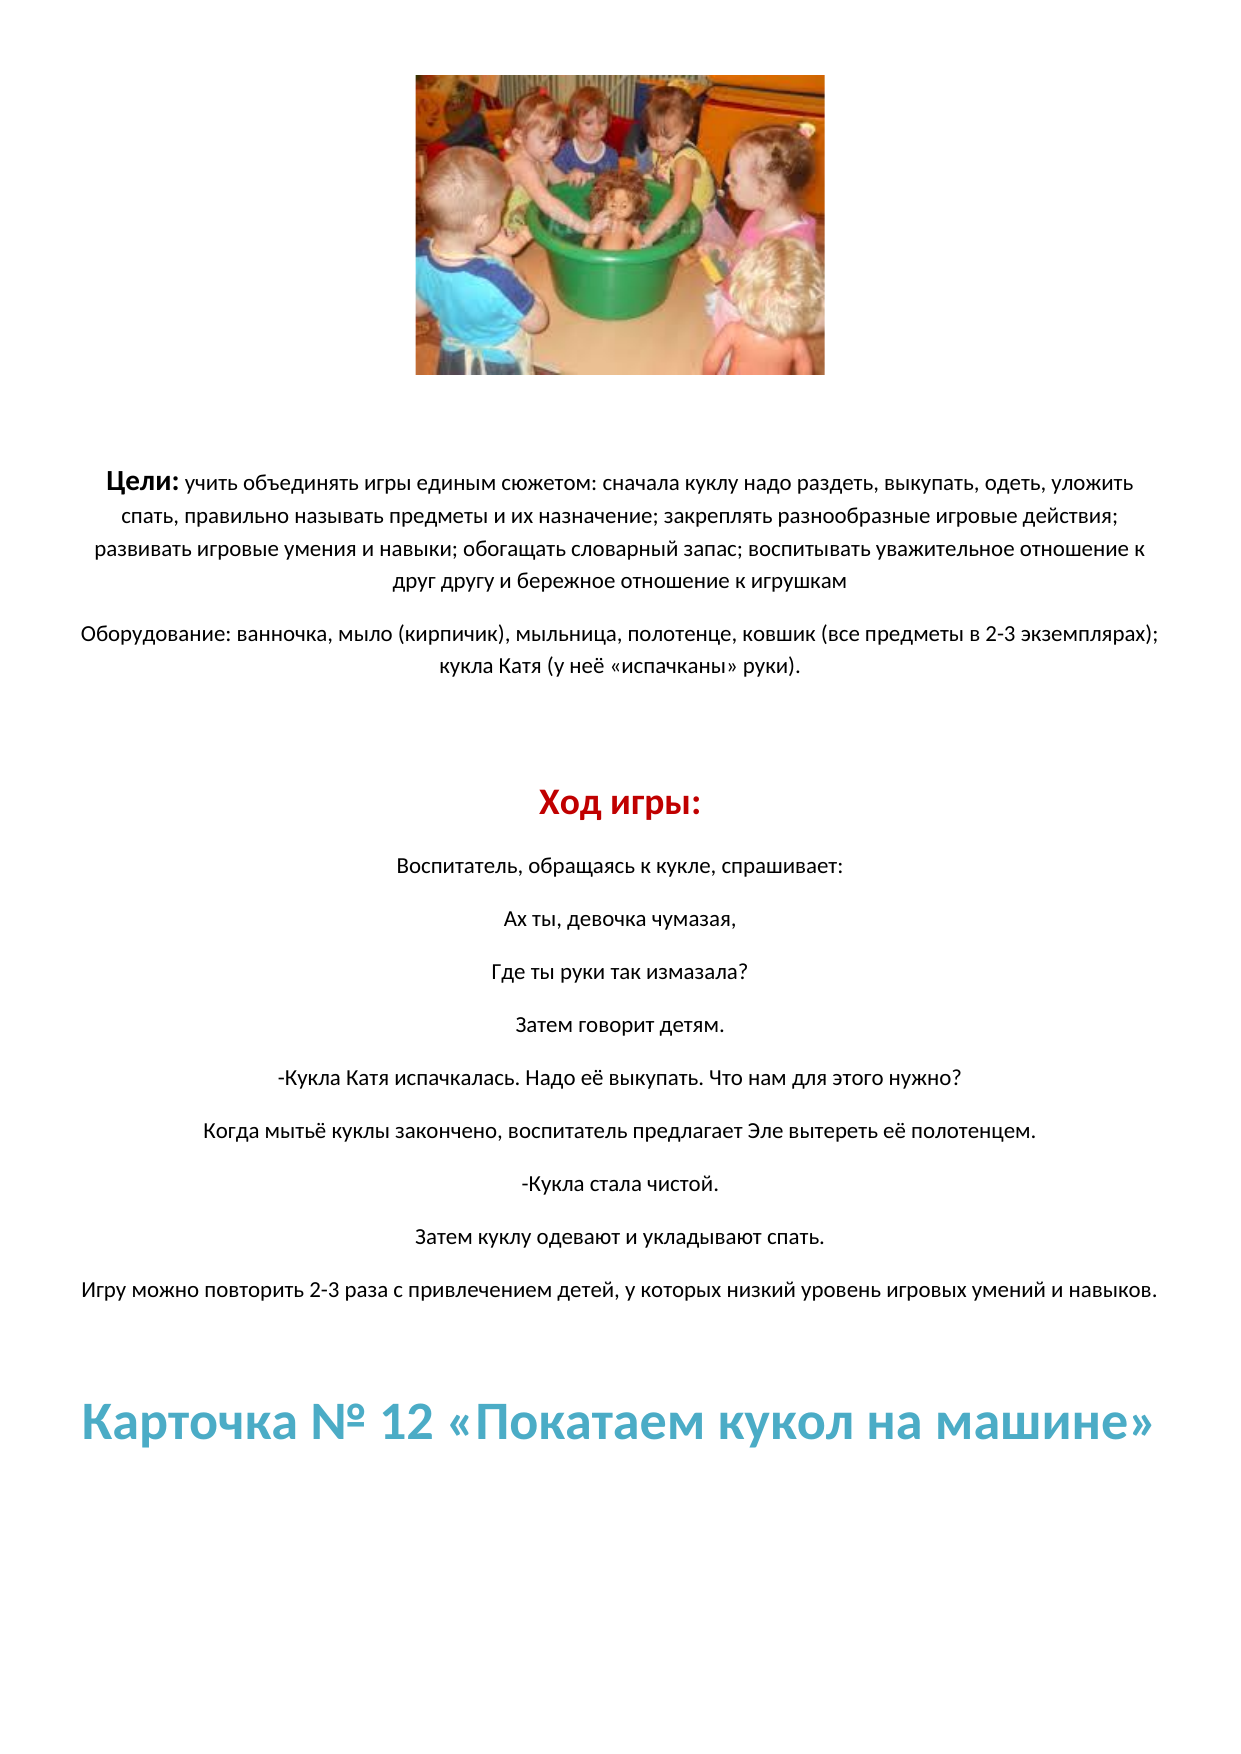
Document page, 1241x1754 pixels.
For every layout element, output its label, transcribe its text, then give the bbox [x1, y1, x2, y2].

text -Кукла Катя испачкалась. Надо её выкупать. Что нам для этого нужно? [75, 1063, 1165, 1091]
text Игру можно повторить 2-3 раза с привлечением детей, у которых низкий уровень игровых умений и навыков. [75, 1275, 1165, 1303]
text Цели: учить объединять игры единым сюжетом: сначала куклу надо раздеть, выкупать, одеть, уложить спать, правильно называть предметы и их назначение; закреплять разнообразные игровые действия; развивать игровые умения и навыки; обогащать словарный запас; воспитывать уважительное отношение к друг другу и бережное отношение к игрушкам [75, 462, 1165, 594]
text Оборудование: ванночка, мыло (кирпичик), мыльница, полотенце, ковшик (все предметы в 2-3 экземплярах); кукла Катя (у неё «испачканы» руки). [75, 619, 1165, 679]
text Карточка № 12 «Покатаем кукол на машине» [75, 1387, 1165, 1453]
text Затем куклу одевают и укладывают спать. [75, 1222, 1165, 1250]
text Воспитатель, обращаясь к кукле, спрашивает: [75, 851, 1165, 879]
text -Кукла стала чистой. [75, 1169, 1165, 1197]
picture [415, 75, 825, 375]
text Ход игры: [75, 778, 1165, 823]
text Ах ты, девочка чумазая, [75, 904, 1165, 932]
text Затем говорит детям. [75, 1010, 1165, 1038]
text Когда мытьё куклы закончено, воспитатель предлагает Эле вытереть её полотенцем. [75, 1116, 1165, 1144]
text Где ты руки так измазала? [75, 957, 1165, 985]
